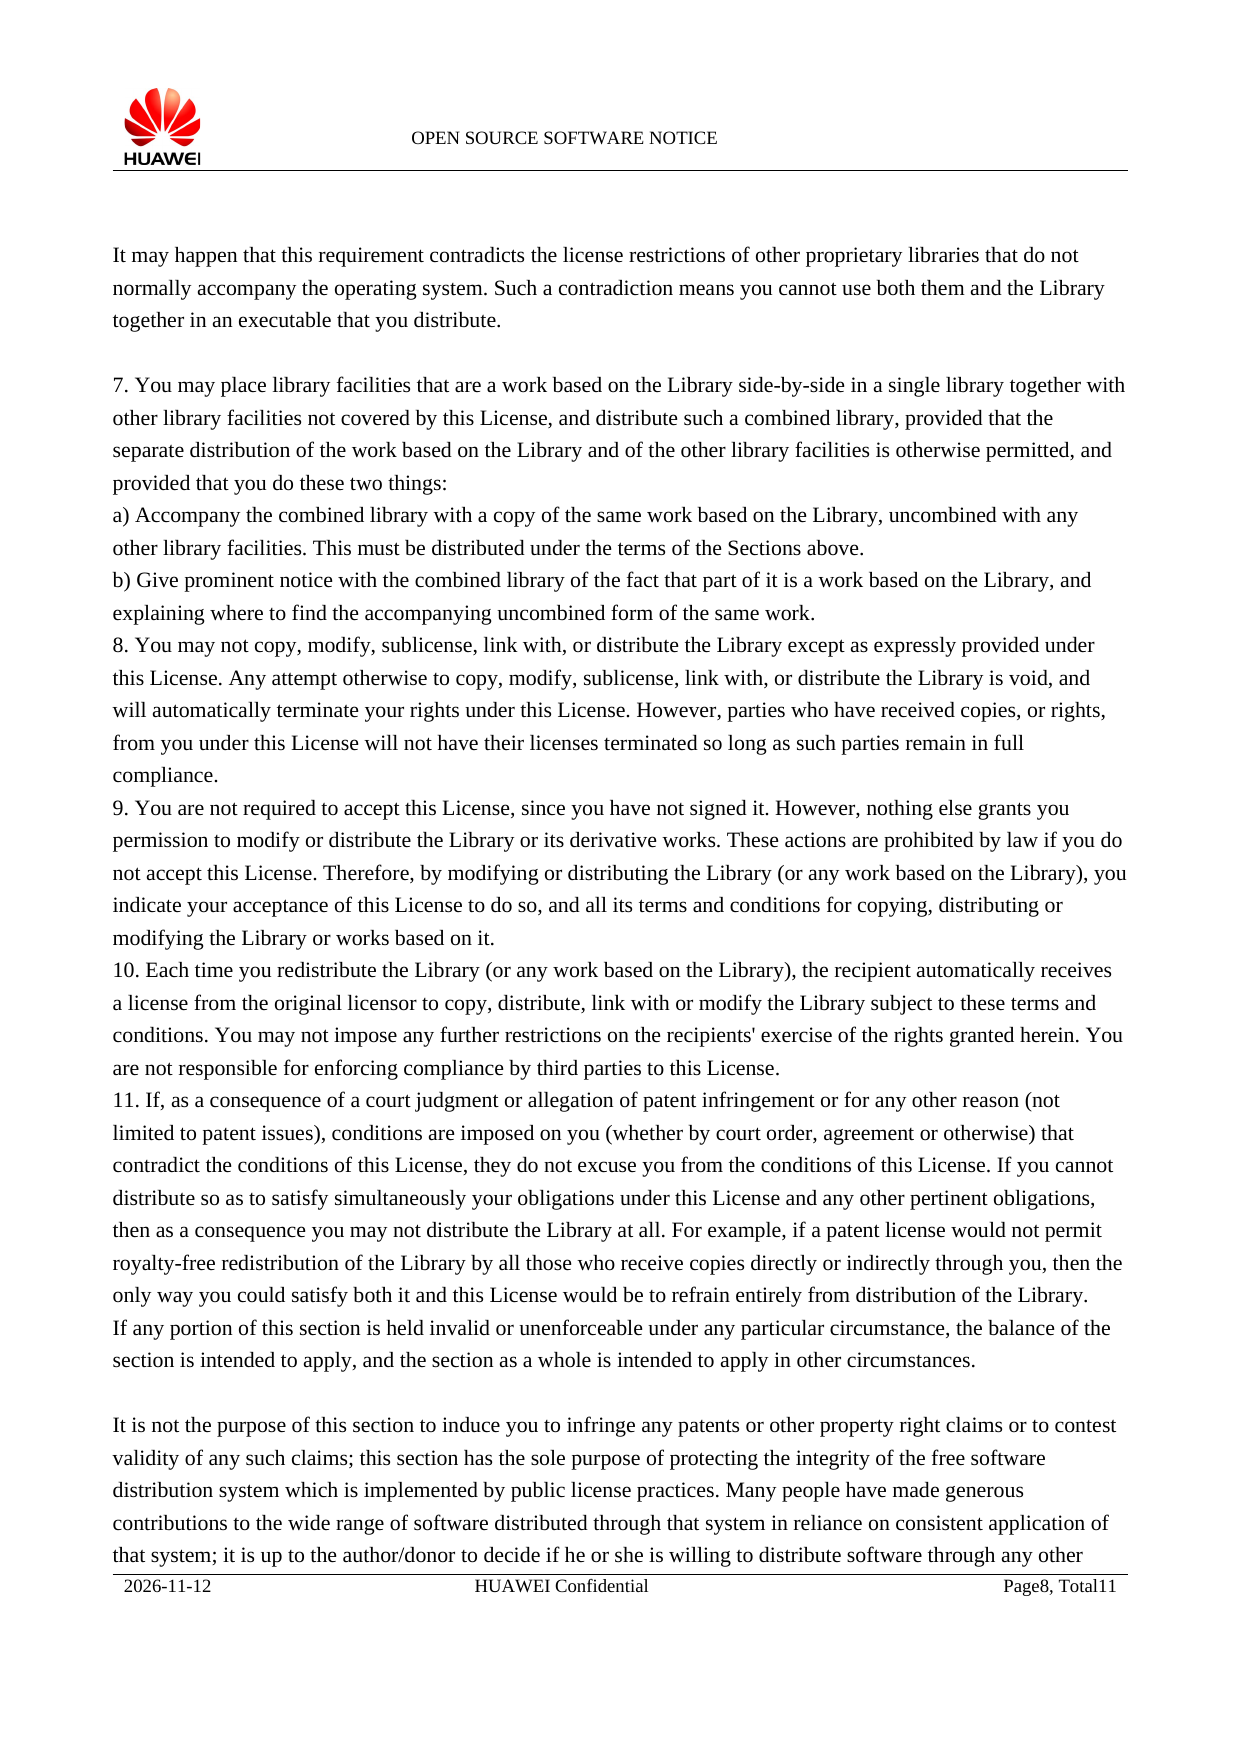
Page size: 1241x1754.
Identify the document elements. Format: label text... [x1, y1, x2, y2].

picture [124, 88, 201, 165]
